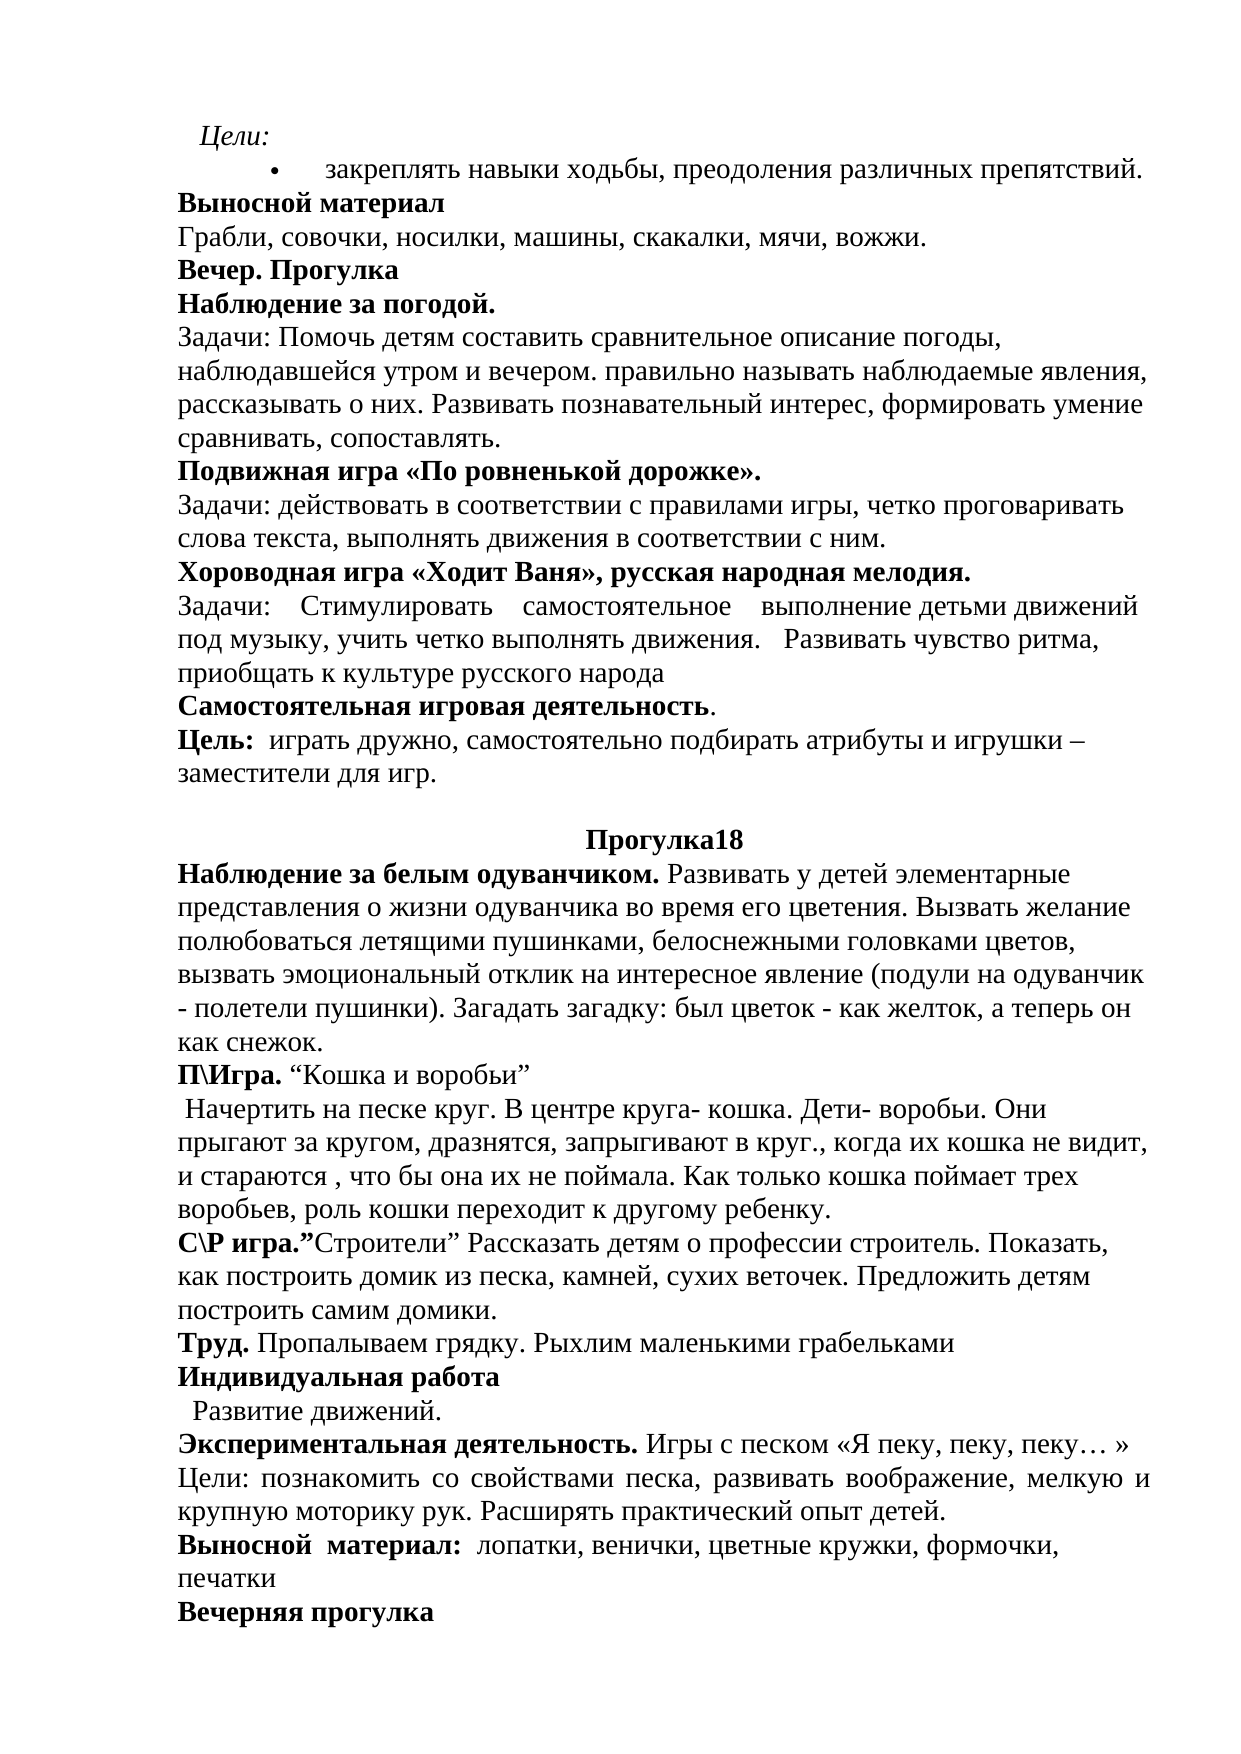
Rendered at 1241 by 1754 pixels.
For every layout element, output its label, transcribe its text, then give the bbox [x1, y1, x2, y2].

text Труд. Пропалываем грядку. Рыхлим маленькими грабельками [177, 1326, 1152, 1359]
text Индивидуальная работа [177, 1359, 1152, 1393]
text Выносной материал: лопатки, венички, цветные кружки, формочки, печатки [177, 1527, 1152, 1594]
text Наблюдение за погодой. [177, 286, 1152, 319]
text Задачи: Стимулировать самостоятельное выполнение детьми движений под музыку, учить четко выполнять движения. Развивать чувство ритма, приобщать к культуре русского народа [177, 588, 1152, 688]
text Наблюдение за белым одуванчиком. Развивать у детей элементарные представления о жизни одуванчика во время его цветения. Вызвать желание полюбоваться летящими пушинками, белоснежными головками цветов, вызвать эмоциональный отклик на интересное явление (подули на одуванчик - полетели пушинки). Загадать загадку: был цветок - как желток, а теперь он как снежок. [177, 856, 1152, 1057]
text Цель: играть дружно, самостоятельно подбирать атрибуты и игрушки – заместители для игр. [177, 722, 1152, 789]
text Задачи: Помочь детям составить сравнительное описание погоды, наблюдавшейся утром и вечером. правильно называть наблюдаемые явления, рассказывать о них. Развивать познавательный интерес, формировать умение сравнивать, сопоставлять. [177, 319, 1152, 453]
text П\Игра. “Кошка и воробьи” [177, 1057, 1152, 1091]
list закреплять навыки ходьбы, преодоления различных препятствий. [177, 152, 1152, 185]
text Хороводная игра «Ходит Ваня», русская народная мелодия. [177, 554, 1152, 588]
text Развитие движений. [177, 1393, 1152, 1426]
text Вечер. Прогулка [177, 252, 1152, 286]
text Грабли, совочки, носилки, машины, скакалки, мячи, вожжи. [177, 219, 1152, 252]
text Задачи: действовать в соответствии с правилами игры, четко проговаривать слова текста, выполнять движения в соответствии с ним. [177, 487, 1152, 554]
text С\Р игра.”Строители” Рассказать детям о профессии строитель. Показать, как построить домик из песка, камней, сухих веточек. Предложить детям построить самим домики. [177, 1225, 1152, 1326]
text Экспериментальная деятельность. Игры с песком «Я пеку, пеку, пеку… » [177, 1426, 1152, 1460]
text Подвижная игра «По ровненькой дорожке». [177, 453, 1152, 487]
text Вечерняя прогулка [177, 1594, 1152, 1627]
text Цели: познакомить со свойствами песка, развивать воображение, мелкую и крупную моторику рук. Расширять практический опыт детей. [177, 1460, 1152, 1527]
text Самостоятельная игровая деятельность. [177, 688, 1152, 722]
text Начертить на песке круг. В центре круга- кошка. Дети- воробьи. Они прыгают за кругом, дразнятся, запрыгивают в круг., когда их кошка не видит, и стараются , что бы она их не поймала. Как только кошка поймает трех воробьев, роль кошки переходит к другому ребенку. [177, 1091, 1152, 1225]
text Цели: [177, 118, 1152, 152]
text Выносной материал [177, 185, 1152, 219]
text Прогулка18 [177, 822, 1152, 856]
